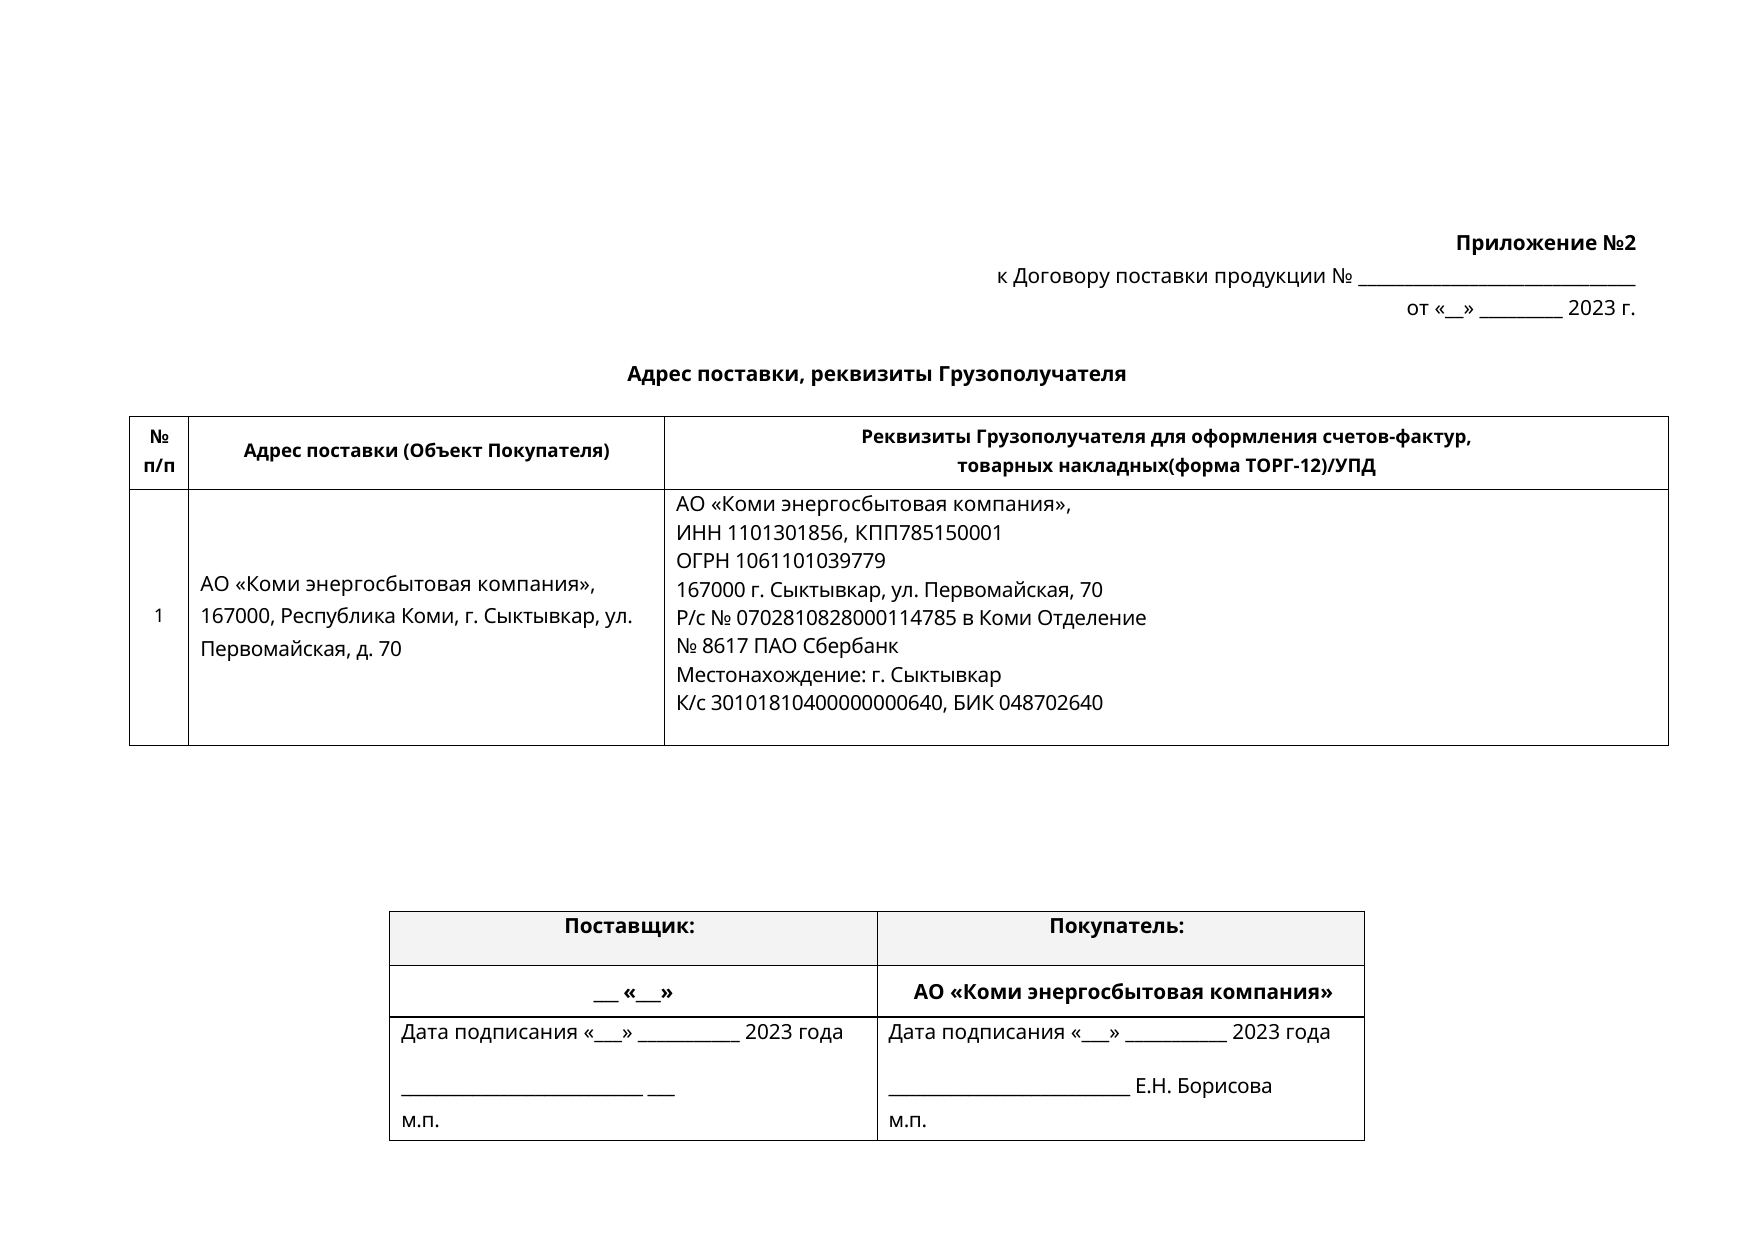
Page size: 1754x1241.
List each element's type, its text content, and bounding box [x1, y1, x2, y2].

table_header Адрес поставки (Объект Покупателя) [189, 417, 664, 488]
table_header Поставщик: [390, 912, 877, 965]
table_cell АО «Коми энергосбытовая компания», 167000, Республика Коми, г. Сыктывкар, ул. Первомайская, д. 70 [189, 490, 664, 745]
table_cell ___ «___» [390, 966, 877, 1016]
text Приложение №2 [118, 228, 1636, 257]
table_cell Дата подписания «___» ___________ 2023 года ___________________________ ___ м.п. [390, 1018, 877, 1140]
text от «__» _________ 2023 г. [118, 293, 1636, 322]
table_header № п/п [130, 417, 188, 488]
table_cell АО «Коми энергосбытовая компания», ИНН 1101301856, КПП785150001 ОГРН 1061101039779 167000 г. Сыктывкар, ул. Первомайская, 70 Р/с № 0702810828000114785 в Коми Отделение № 8617 ПАО Сбербанк Местонахождение: г. Сыктывкар К/с 30101810400000000640, БИК 048702640 [665, 490, 1668, 745]
table_cell Дата подписания «___» ___________ 2023 года ___________________________ Е.Н. Борисова м.п. [878, 1018, 1364, 1140]
table_cell АО «Коми энергосбытовая компания» [878, 966, 1364, 1016]
table_cell 1 [130, 490, 188, 745]
text Адрес поставки, реквизиты Грузополучателя [118, 359, 1636, 387]
table_header Покупатель: [878, 912, 1364, 965]
table_header Реквизиты Грузополучателя для оформления счетов-фактур, товарных накладных(форма ТОРГ-12)/УПД [665, 417, 1668, 488]
text к Договору поставки продукции № ______________________________ [118, 261, 1636, 289]
